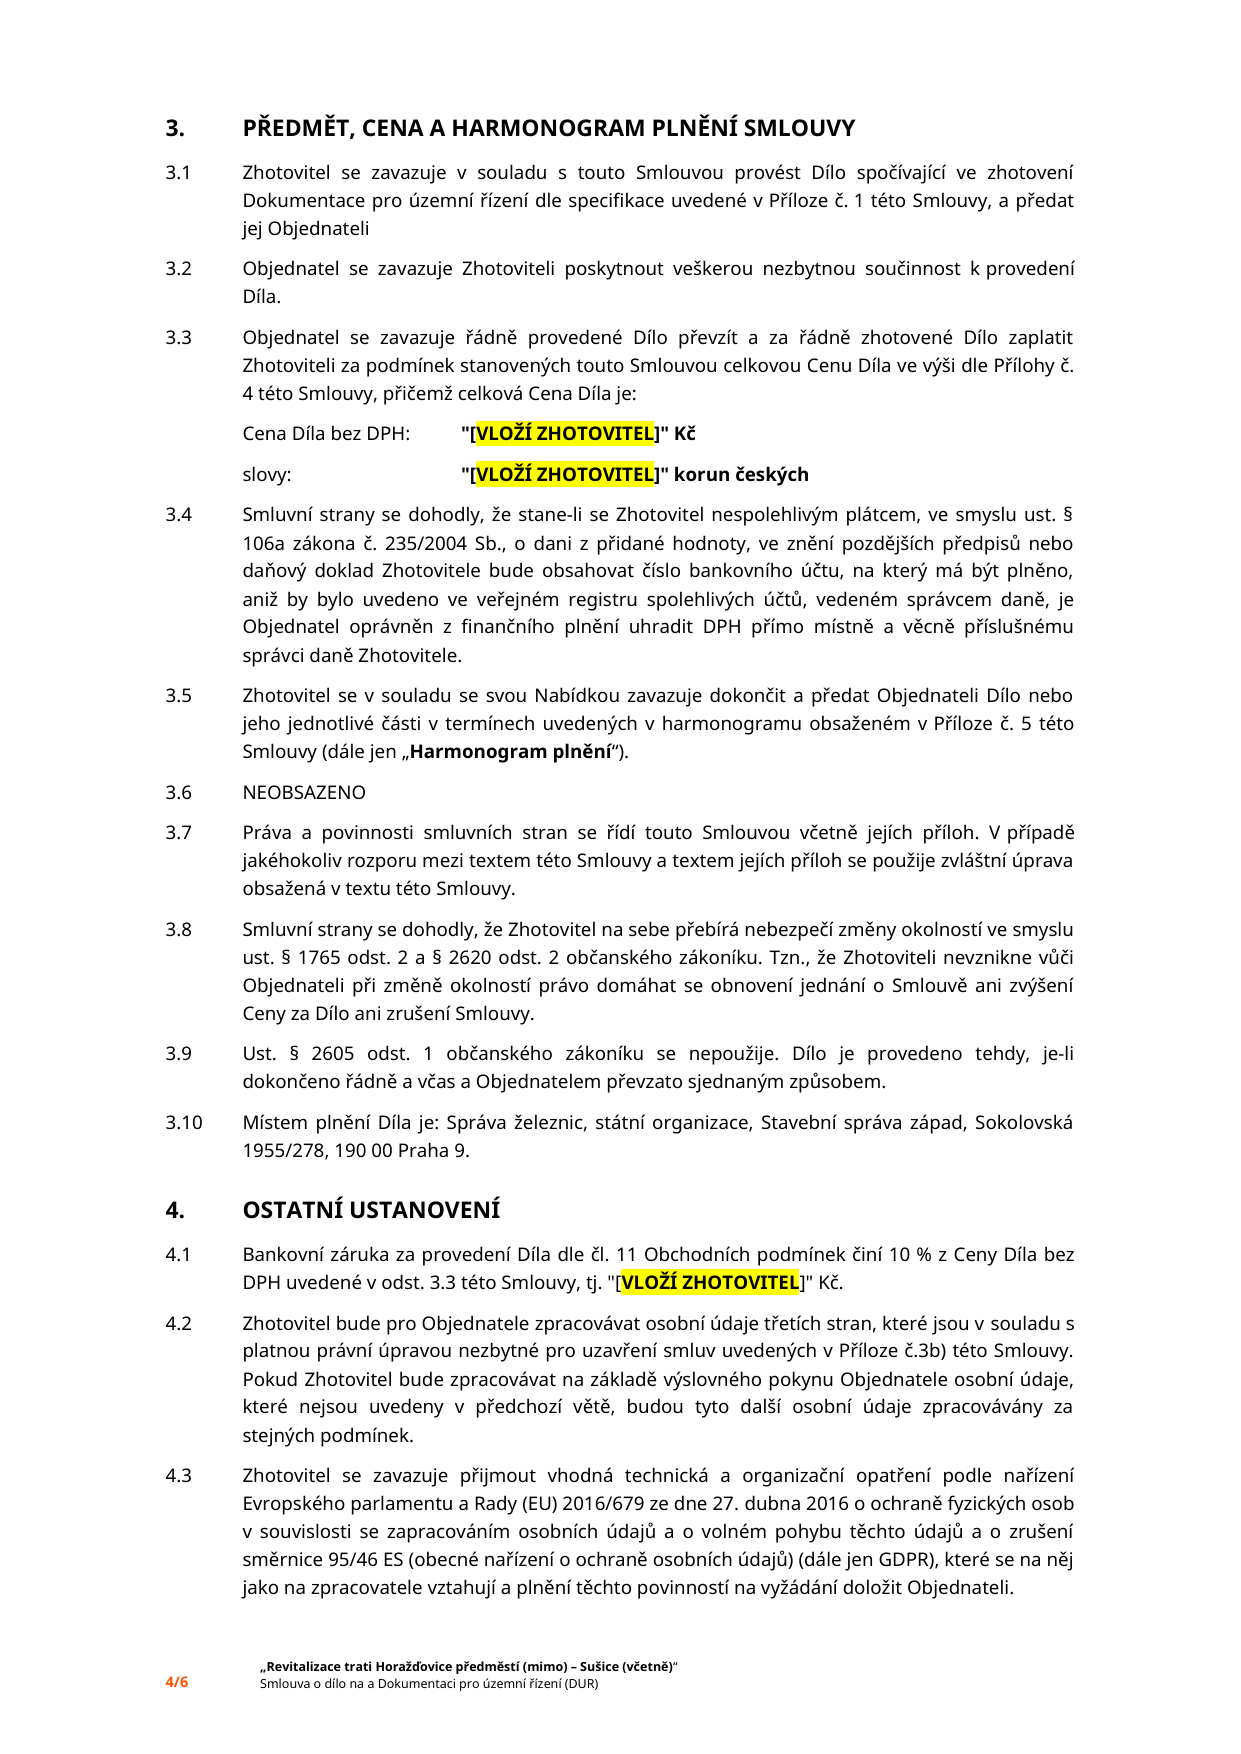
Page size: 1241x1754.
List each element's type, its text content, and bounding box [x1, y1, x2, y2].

text Objednatel se zavazuje řádně provedené Dílo převzít a za řádně zhotovené Dílo zaplatit Zhotoviteli za podmínek stanovených touto Smlouvou celkovou Cenu Díla ve výši dle Přílohy č. 4 této Smlouvy, přičemž celková Cena Díla je: [165, 324, 1075, 406]
text Práva a povinnosti smluvních stran se řídí touto Smlouvou včetně jejích příloh. V případě jakéhokoliv rozporu mezi textem této Smlouvy a textem jejích příloh se použije zvláštní úprava obsažená v textu této Smlouvy. [165, 819, 1075, 901]
text Zhotovitel se zavazuje přijmout vhodná technická a organizační opatření podle nařízení Evropského parlamentu a Rady (EU) 2016/679 ze dne 27. dubna 2016 o ochraně fyzických osob v souvislosti se zapracováním osobních údajů a o volném pohybu těchto údajů a o zrušení směrnice 95/46 ES (obecné nařízení o ochraně osobních údajů) (dále jen GDPR), které se na něj jako na zpracovatele vztahují a plnění těchto povinností na vyžádání doložit Objednateli. [165, 1462, 1075, 1600]
text slovy: "[VLOŽÍ ZHOTOVITEL]" korun českých [654, 461, 1075, 487]
text Zhotovitel se zavazuje v souladu s touto Smlouvou provést Dílo spočívající ve zhotovení Dokumentace pro územní řízení dle specifikace uvedené v Příloze č. 1 této Smlouvy, a předat jej Objednateli [165, 159, 1075, 241]
text Místem plnění Díla je: Správa železnic, státní organizace, Stavební správa západ, Sokolovská 1955/278, 190 00 Praha 9. [165, 1109, 1075, 1163]
text Smluvní strany se dohodly, že stane-li se Zhotovitel nespolehlivým plátcem, ve smyslu ust. § 106a zákona č. 235/2004 Sb., o dani z přidané hodnoty, ve znění pozdějších předpisů nebo daňový doklad Zhotovitele bude obsahovat číslo bankovního účtu, na který má být plněno, aniž by bylo uvedeno ve veřejném registru spolehlivých účtů, vedeném správcem daně, je Objednatel oprávněn z finančního plnění uhradit DPH přímo místně a věcně příslušnému správci daně Zhotovitele. [165, 502, 1075, 667]
text NEOBSAZENO [165, 779, 1075, 804]
text Ust. § 2605 odst. 1 občanského zákoníku se nepoužije. Dílo je provedeno tehdy, je-li dokončeno řádně a včas a Objednatelem převzato sjednaným způsobem. [165, 1041, 1075, 1094]
text slovy: "[VLOŽÍ ZHOTOVITEL]" korun českých [242, 461, 476, 487]
text OSTATNÍ USTANOVENÍ [165, 1194, 1075, 1226]
text Objednatel se zavazuje Zhotoviteli poskytnout veškerou nezbytnou součinnost k provedení Díla. [165, 256, 1075, 309]
text Cena Díla bez DPH: "[VLOŽÍ ZHOTOVITEL]" Kč [242, 421, 476, 446]
text Bankovní záruka za provedení Díla dle čl. 11 Obchodních podmínek činí 10 % z Ceny Díla bez DPH uvedené v odst. 3.3 této Smlouvy, tj. "[VLOŽÍ ZHOTOVITEL]" Kč. [165, 1241, 1075, 1295]
text PŘEDMĚT, CENA A HARMONOGRAM PLNĚNÍ SMLOUVY [165, 112, 1075, 143]
text Zhotovitel bude pro Objednatele zpracovávat osobní údaje třetích stran, které jsou v souladu s platnou právní úpravou nezbytné pro uzavření smluv uvedených v Příloze č.3b) této Smlouvy. Pokud Zhotovitel bude zpracovávat na základě výslovného pokynu Objednatele osobní údaje, které nejsou uvedeny v předchozí větě, budou tyto další osobní údaje zpracovávány za stejných podmínek. [165, 1310, 1075, 1447]
text Smluvní strany se dohodly, že Zhotovitel na sebe přebírá nebezpečí změny okolností ve smyslu ust. § 1765 odst. 2 a § 2620 odst. 2 občanského zákoníku. Tzn., že Zhotoviteli nevznikne vůči Objednateli při změně okolností právo domáhat se obnovení jednání o Smlouvě ani zvýšení Ceny za Dílo ani zrušení Smlouvy. [165, 916, 1075, 1026]
text Zhotovitel se v souladu se svou Nabídkou zavazuje dokončit a předat Objednateli Dílo nebo jeho jednotlivé části v termínech uvedených v harmonogramu obsaženém v Příloze č. 5 této Smlouvy (dále jen „Harmonogram plnění“). [165, 682, 1075, 764]
text Cena Díla bez DPH: "[VLOŽÍ ZHOTOVITEL]" Kč [654, 421, 1075, 446]
